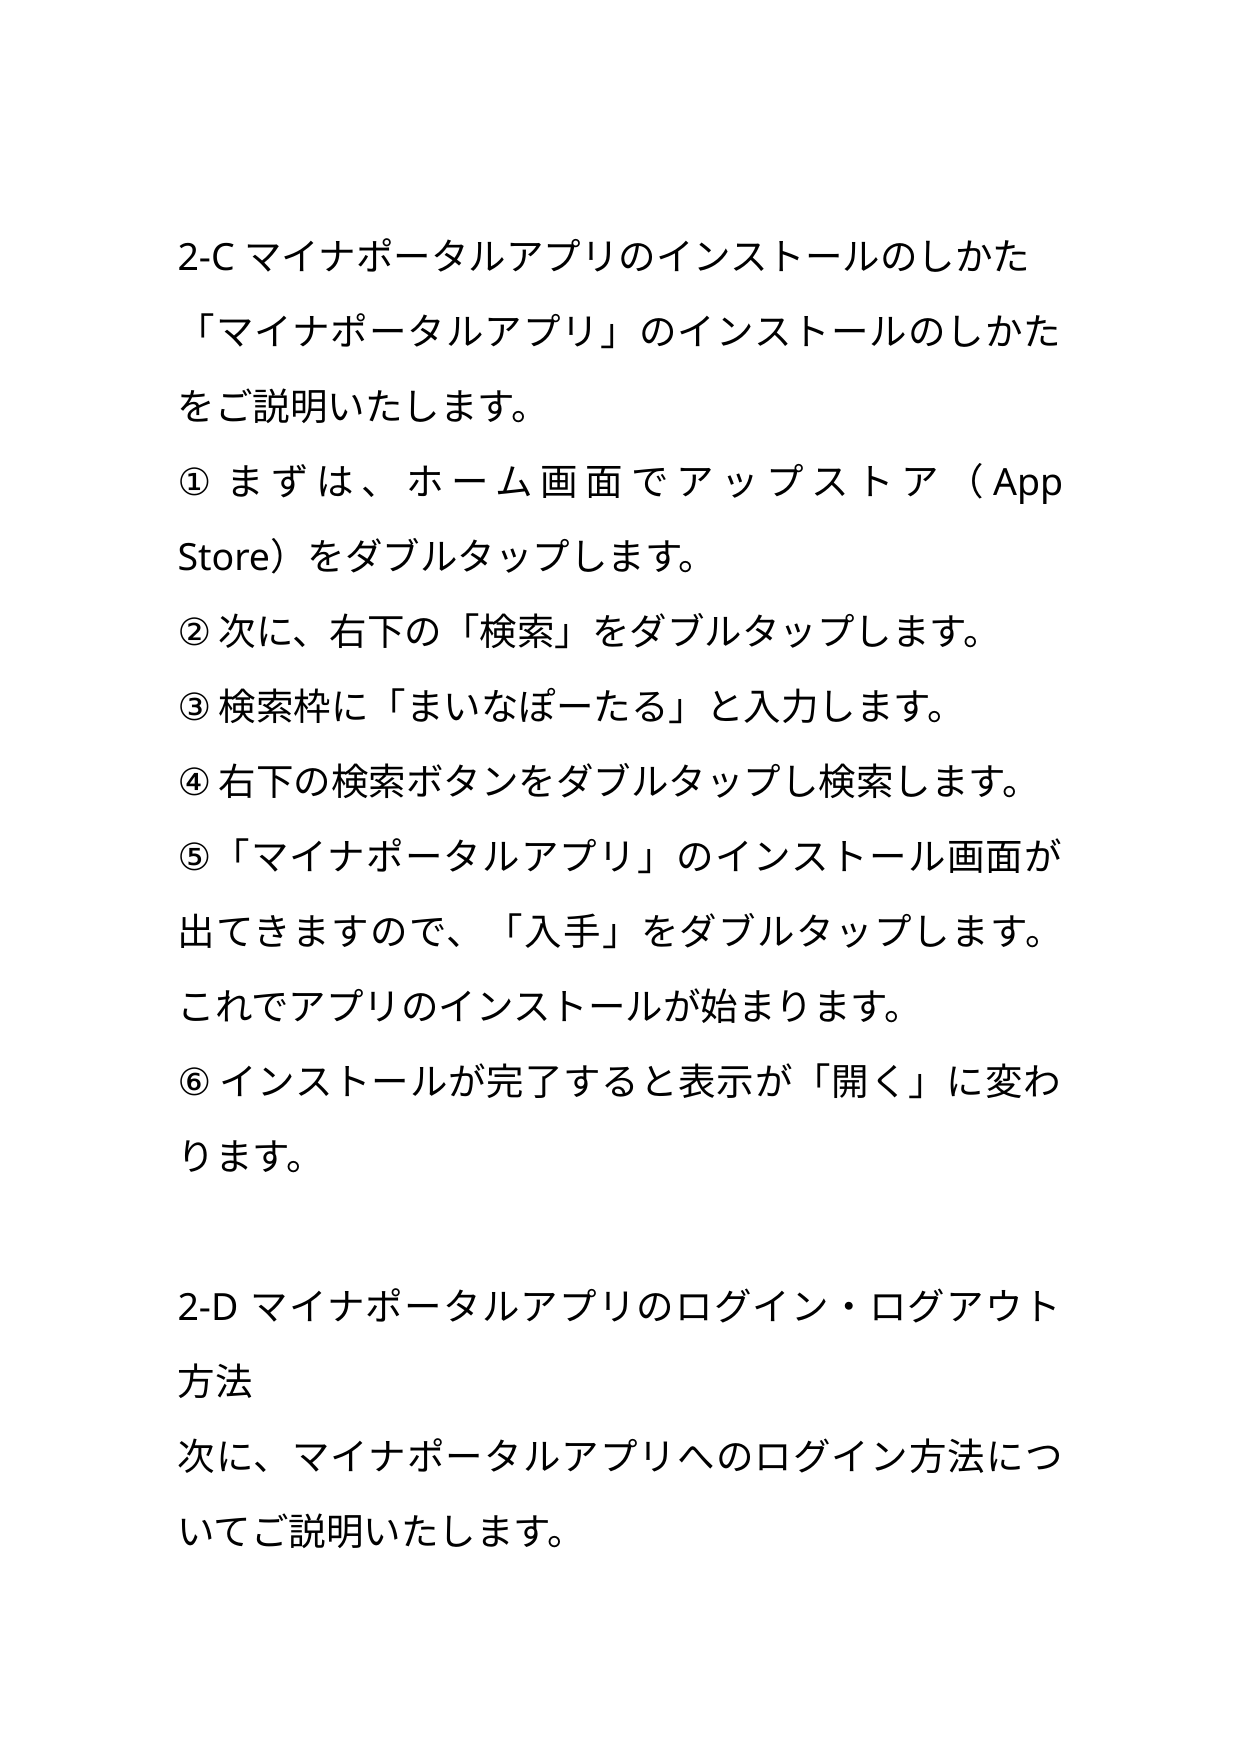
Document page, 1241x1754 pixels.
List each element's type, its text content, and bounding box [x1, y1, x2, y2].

text 「マイナポータルアプリ」のインストールのしかたをご説明いたします。 [177, 292, 1063, 442]
text ①まずは、ホーム画面でアップストア（App Store）をダブルタップします。 [177, 442, 1063, 592]
text ⑥インストールが完了すると表示が「開く」に変わります。 [177, 1042, 1063, 1192]
text 2-C マイナポータルアプリのインストールのしかた [177, 217, 1063, 292]
text ②次に、右下の「検索」をダブルタップします。 [177, 592, 1063, 667]
text ⑤「マイナポータルアプリ」のインストール画面が出てきますので、「入手」をダブルタップします。これでアプリのインストールが始まります。 [177, 817, 1063, 1042]
text ④右下の検索ボタンをダブルタップし検索します。 [177, 742, 1063, 817]
text 次に、マイナポータルアプリへのログイン方法についてご説明いたします。 [177, 1417, 1063, 1567]
text 2-D マイナポータルアプリのログイン・ログアウト方法 [177, 1267, 1063, 1417]
text ③検索枠に「まいなぽーたる」と入力します。 [177, 667, 1063, 742]
